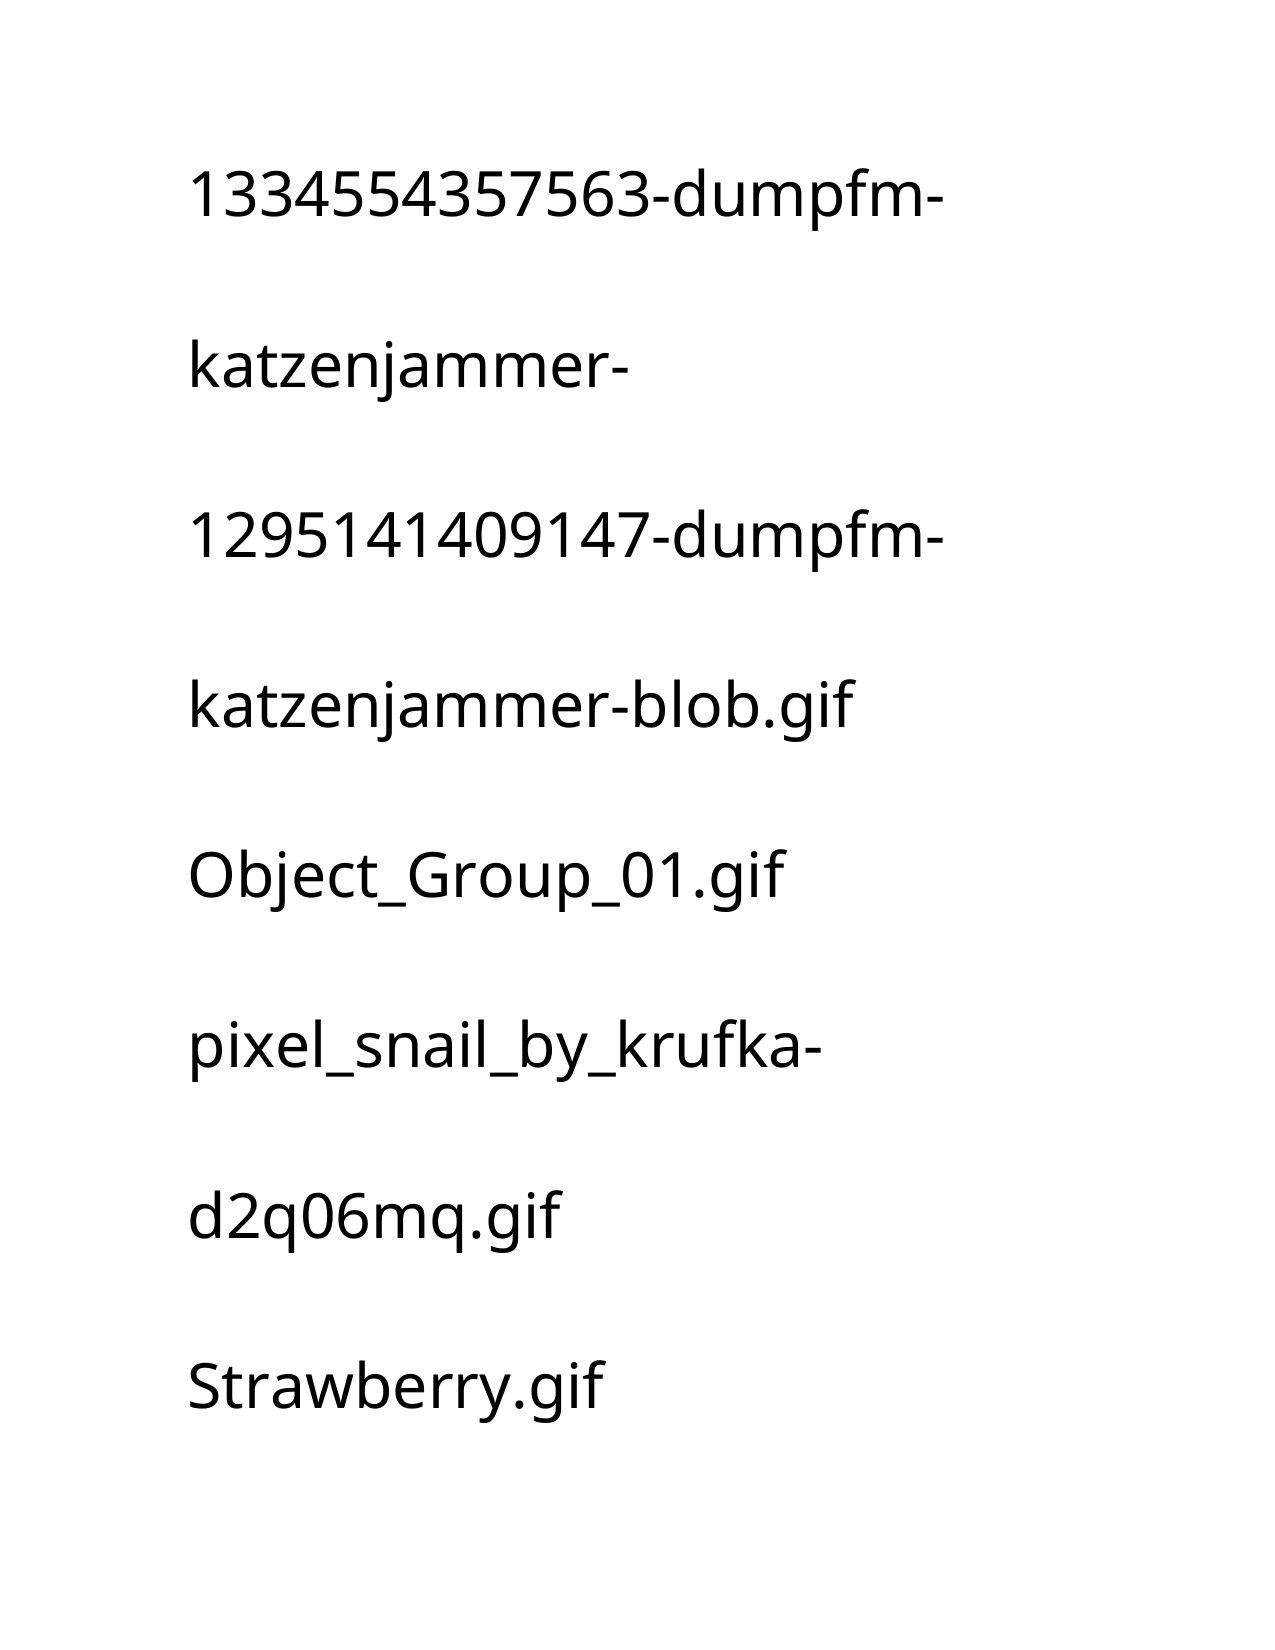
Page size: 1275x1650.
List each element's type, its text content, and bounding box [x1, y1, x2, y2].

text 1334554357563-dumpfm-katzenjammer-1295141409147-dumpfm-katzenjammer-blob.gif [187, 150, 1087, 746]
text pixel_snail_by_krufka-d2q06mq.gif [187, 1001, 1087, 1256]
text Strawberry.gif [187, 1341, 1087, 1427]
text Object_Group_01.gif [187, 831, 1087, 916]
